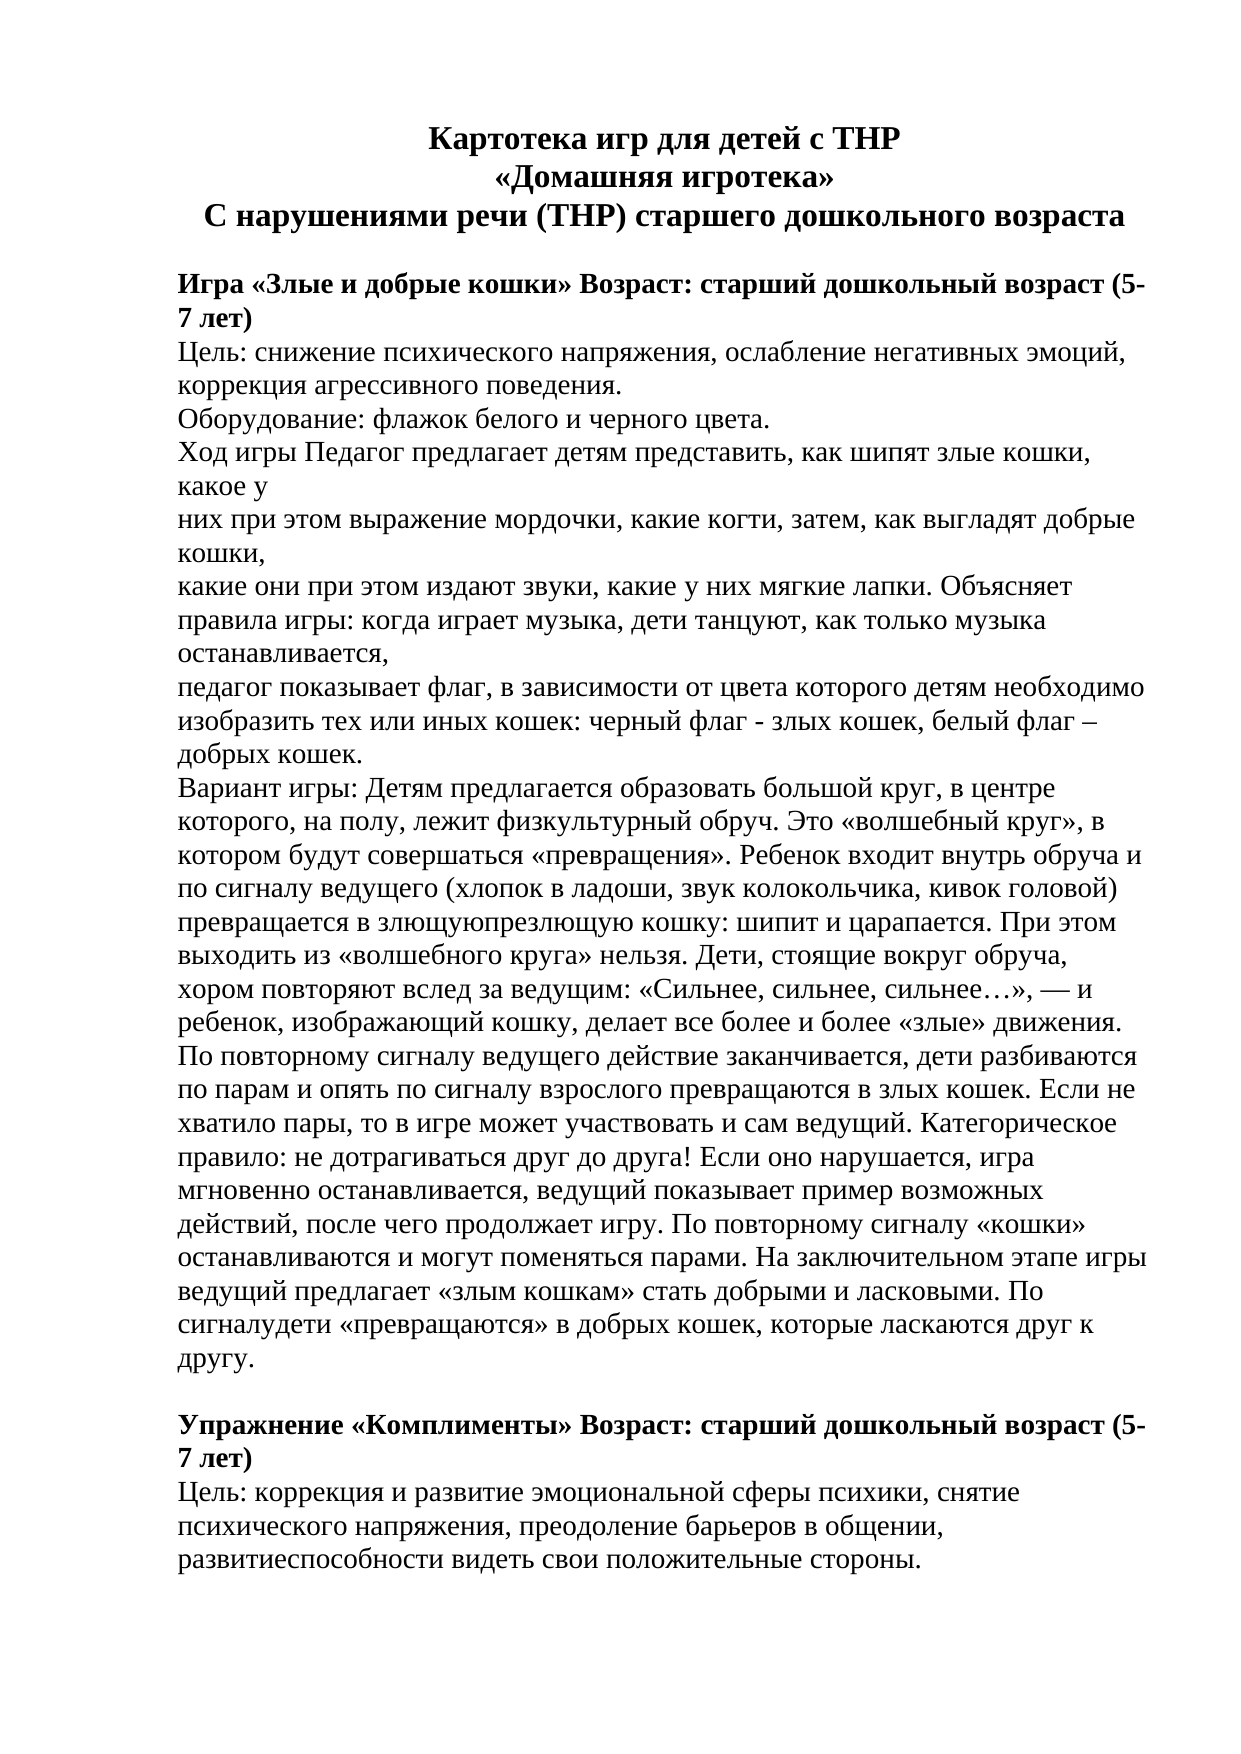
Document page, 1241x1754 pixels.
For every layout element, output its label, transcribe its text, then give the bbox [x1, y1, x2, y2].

text Упражнение «Комплименты» Возраст: старший дошкольный возраст (5-7 лет) [177, 1407, 1152, 1474]
text Картотека игр для детей с ТНР [177, 118, 1152, 156]
text изобразить тех или иных кошек: черный флаг - злых кошек, белый флаг – добрых кошек. [177, 703, 1152, 770]
text Вариант игры: Детям предлагается образовать большой круг, в центре которого, на полу, лежит физкультурный обруч. Это «волшебный круг», в котором будут совершаться «превращения». Ребенок входит внутрь обруча и по сигналу ведущего (хлопок в ладоши, звук колокольчика, кивок головой) превращается в злющуюпрезлющую кошку: шипит и царапается. При этом выходить из «волшебного круга» нельзя. Дети, стоящие вокруг обруча, хором повторяют вслед за ведущим: «Сильнее, сильнее, сильнее…», — и ребенок, изображающий кошку, делает все более и более «злые» движения. По повторному сигналу ведущего действие заканчивается, дети разбиваются по парам и опять по сигналу взрослого превращаются в злых кошек. Если не хватило пары, то в игре может участвовать и сам ведущий. Категорическое правило: не дотрагиваться друг до друга! Если оно нарушается, игра мгновенно останавливается, ведущий показывает пример возможных действий, после чего продолжает игру. По повторному сигналу «кошки» [177, 770, 1152, 1239]
text коррекция агрессивного поведения. [177, 367, 1152, 401]
text С нарушениями речи (ТНР) старшего дошкольного возраста [177, 195, 1152, 233]
text «Домашняя игротека» [177, 156, 1152, 195]
text Игра «Злые и добрые кошки» Возраст: старший дошкольный возраст (5-7 лет) [177, 267, 1152, 334]
text педагог показывает флаг, в зависимости от цвета которого детям необходимо [177, 669, 1152, 703]
text них при этом выражение мордочки, какие когти, затем, как выгладят добрые кошки, [177, 501, 1152, 568]
text ведущий предлагает «злым кошкам» стать добрыми и ласковыми. По сигналудети «превращаются» в добрых кошек, которые ласкаются друг к другу. [177, 1273, 1152, 1373]
text Оборудование: флажок белого и черного цвета. [177, 401, 1152, 434]
text останавливаются и могут поменяться парами. На заключительном этапе игры [177, 1239, 1152, 1273]
text Цель: снижение психического напряжения, ослабление негативных эмоций, [177, 334, 1152, 367]
text какие они при этом издают звуки, какие у них мягкие лапки. Объясняет правила игры: когда играет музыка, дети танцуют, как только музыка останавливается, [177, 568, 1152, 669]
text Цель: коррекция и развитие эмоциональной сферы психики, снятие психического напряжения, преодоление барьеров в общении, развитиеспособности видеть свои положительные стороны. [177, 1474, 1152, 1575]
text Ход игры Педагог предлагает детям представить, как шипят злые кошки, какое у [177, 434, 1152, 501]
